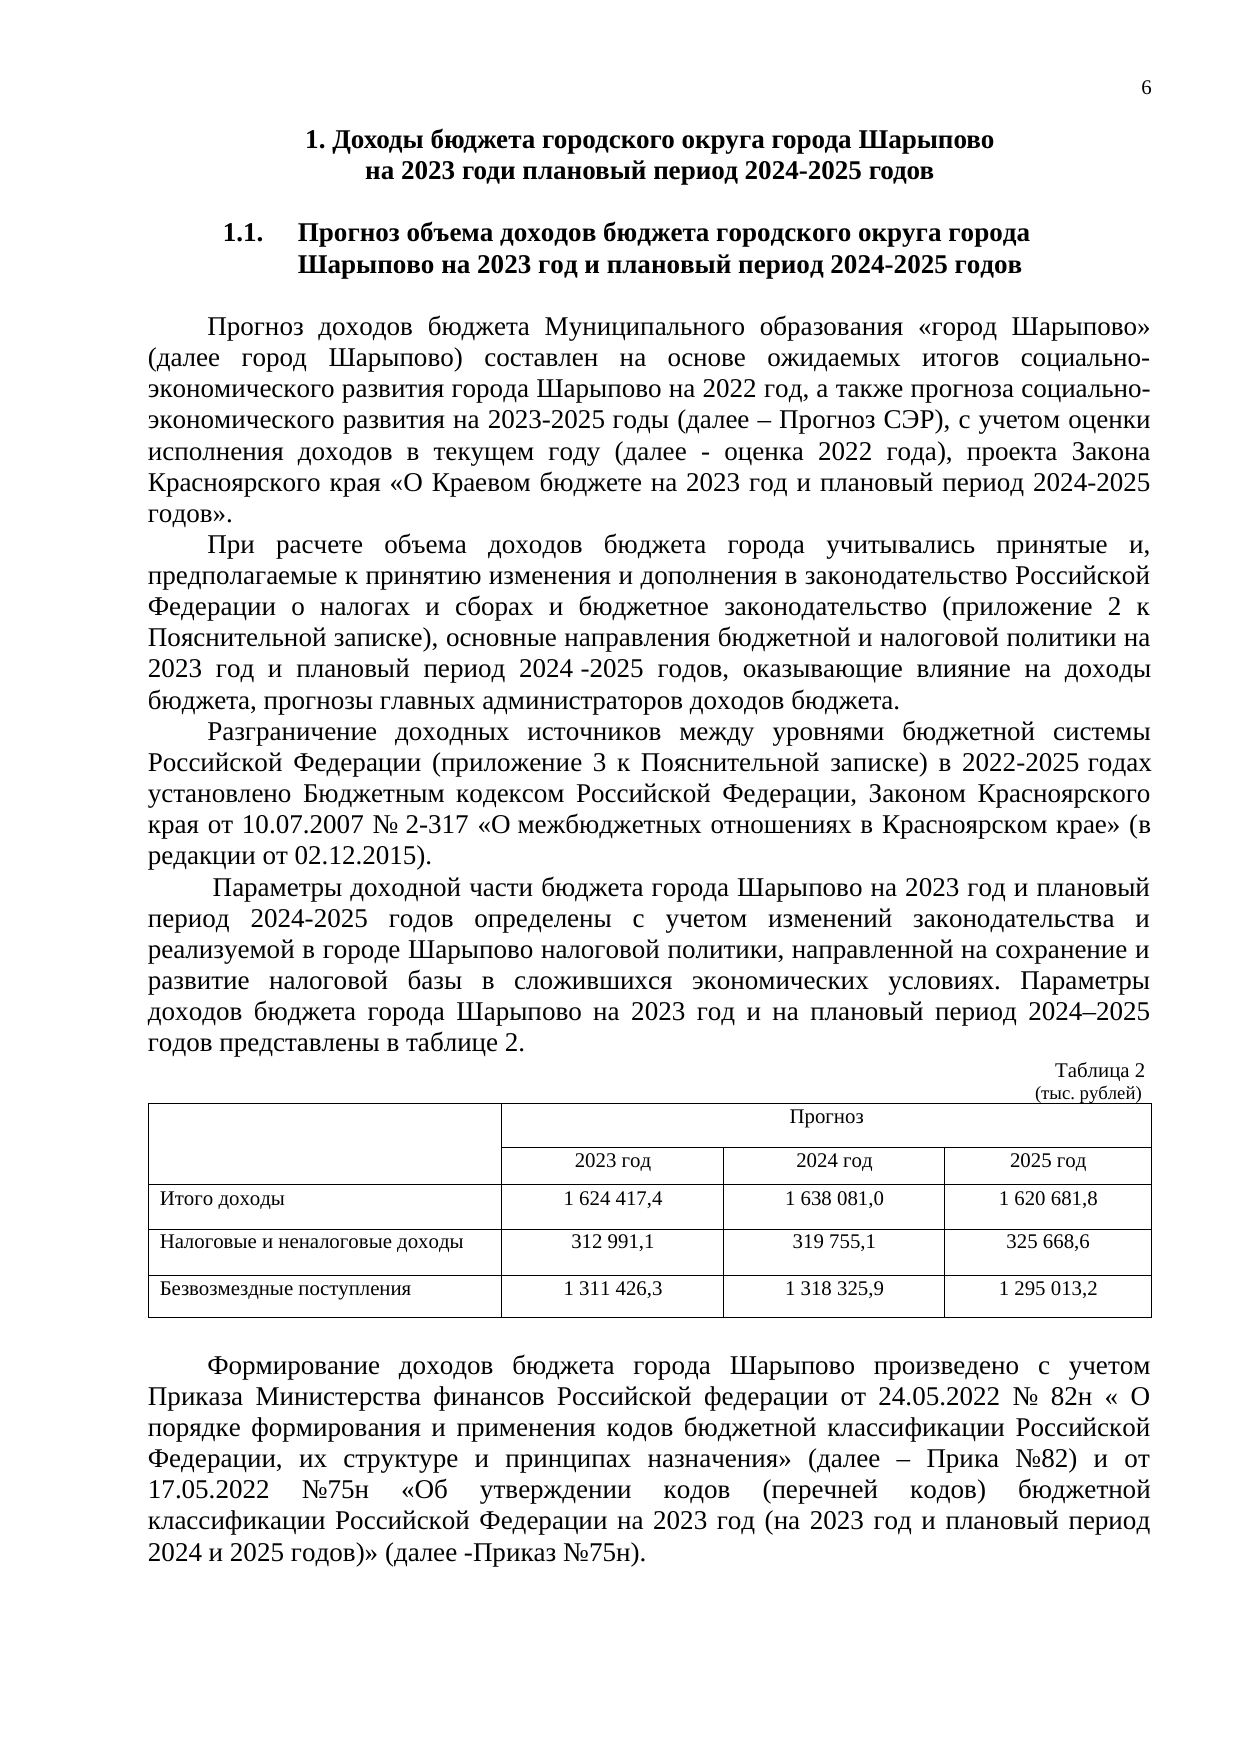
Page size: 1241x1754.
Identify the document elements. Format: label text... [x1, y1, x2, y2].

subtitle на 2023 годи плановый период 2024-2025 годов [148, 154, 1152, 185]
table_cell Итого доходы [149, 1185, 501, 1228]
table_cell 2024 год [724, 1148, 944, 1184]
table_cell 325 668,6 [945, 1230, 1151, 1274]
table_cell Безвозмездные поступления [149, 1276, 501, 1317]
table_header [149, 1104, 501, 1184]
text (тыс. рублей) [148, 1082, 1152, 1103]
text При расчете объема доходов бюджета города учитывались принятые и, предполагаемые к принятию изменения и дополнения в законодательство Российской Федерации о налогах и сборах и бюджетное законодательство (приложение 2 к Пояснительной записке), основные направления бюджетной и налоговой политики на 2023 год и плановый период 2024 -2025 годов, оказывающие влияние на доходы бюджета, прогнозы главных администраторов доходов бюджета. [148, 528, 1152, 715]
table_cell 1 638 081,0 [724, 1185, 944, 1228]
table_cell 1 318 325,9 [724, 1276, 944, 1317]
text Разграничение доходных источников между уровнями бюджетной системы Российской Федерации (приложение 3 к Пояснительной записке) в 2022-2025 годах установлено Бюджетным кодексом Российской Федерации, Законом Красноярского края от 10.07.2007 № 2-317 «О межбюджетных отношениях в Красноярском крае» (в редакции от 02.12.2015). [148, 715, 1152, 871]
text Параметры доходной части бюджета города Шарыпово на 2023 год и плановый период 2024-2025 годов определены с учетом изменений законодательства и реализуемой в городе Шарыпово налоговой политики, направленной на сохранение и развитие налоговой базы в сложившихся экономических условиях. Параметры доходов бюджета города Шарыпово на 2023 год и на плановый период 2024–2025 годов представлены в таблице 2. [148, 871, 1152, 1057]
text Прогноз доходов бюджета Муниципального образования «город Шарыпово» (далее город Шарыпово) составлен на основе ожидаемых итогов социально-экономического развития города Шарыпово на 2022 год, а также прогноза социально-экономического развития на 2023-2025 годы (далее – Прогноз СЭР), с учетом оценки исполнения доходов в текущем году (далее - оценка 2022 года), проекта Закона Красноярского края «О Краевом бюджете на 2023 год и плановый период 2024-2025 годов». [148, 310, 1152, 528]
list Прогноз объема доходов бюджета городского округа города Шарыпово на 2023 год и плановый период 2024-2025 годов [223, 217, 1152, 279]
text Формирование доходов бюджета города Шарыпово произведено с учетом Приказа Министерства финансов Российской федерации от 24.05.2022 № 82н « О порядке формирования и применения кодов бюджетной классификации Российской Федерации, их структуре и принципах назначения» (далее – Прика №82) и от 17.05.2022 №75н «Об утверждении кодов (перечней кодов) бюджетной классификации Российской Федерации на 2023 год (на 2023 год и плановый период 2024 и 2025 годов)» (далее -Приказ №75н). [148, 1349, 1152, 1567]
table_cell 319 755,1 [724, 1230, 944, 1274]
table_cell 1 295 013,2 [945, 1276, 1151, 1317]
table_header Прогноз [502, 1104, 1151, 1147]
table_cell 1 620 681,8 [945, 1185, 1151, 1228]
table_cell 2025 год [945, 1148, 1151, 1184]
table_cell 1 624 417,4 [502, 1185, 723, 1228]
table_cell Налоговые и неналоговые доходы [149, 1230, 501, 1274]
text Таблица 2 [148, 1057, 1152, 1082]
table_cell 2023 год [502, 1148, 723, 1184]
table_cell 1 311 426,3 [502, 1276, 723, 1317]
subtitle 1. Доходы бюджета городского округа города Шарыпово [148, 123, 1152, 154]
table_cell 312 991,1 [502, 1230, 723, 1274]
